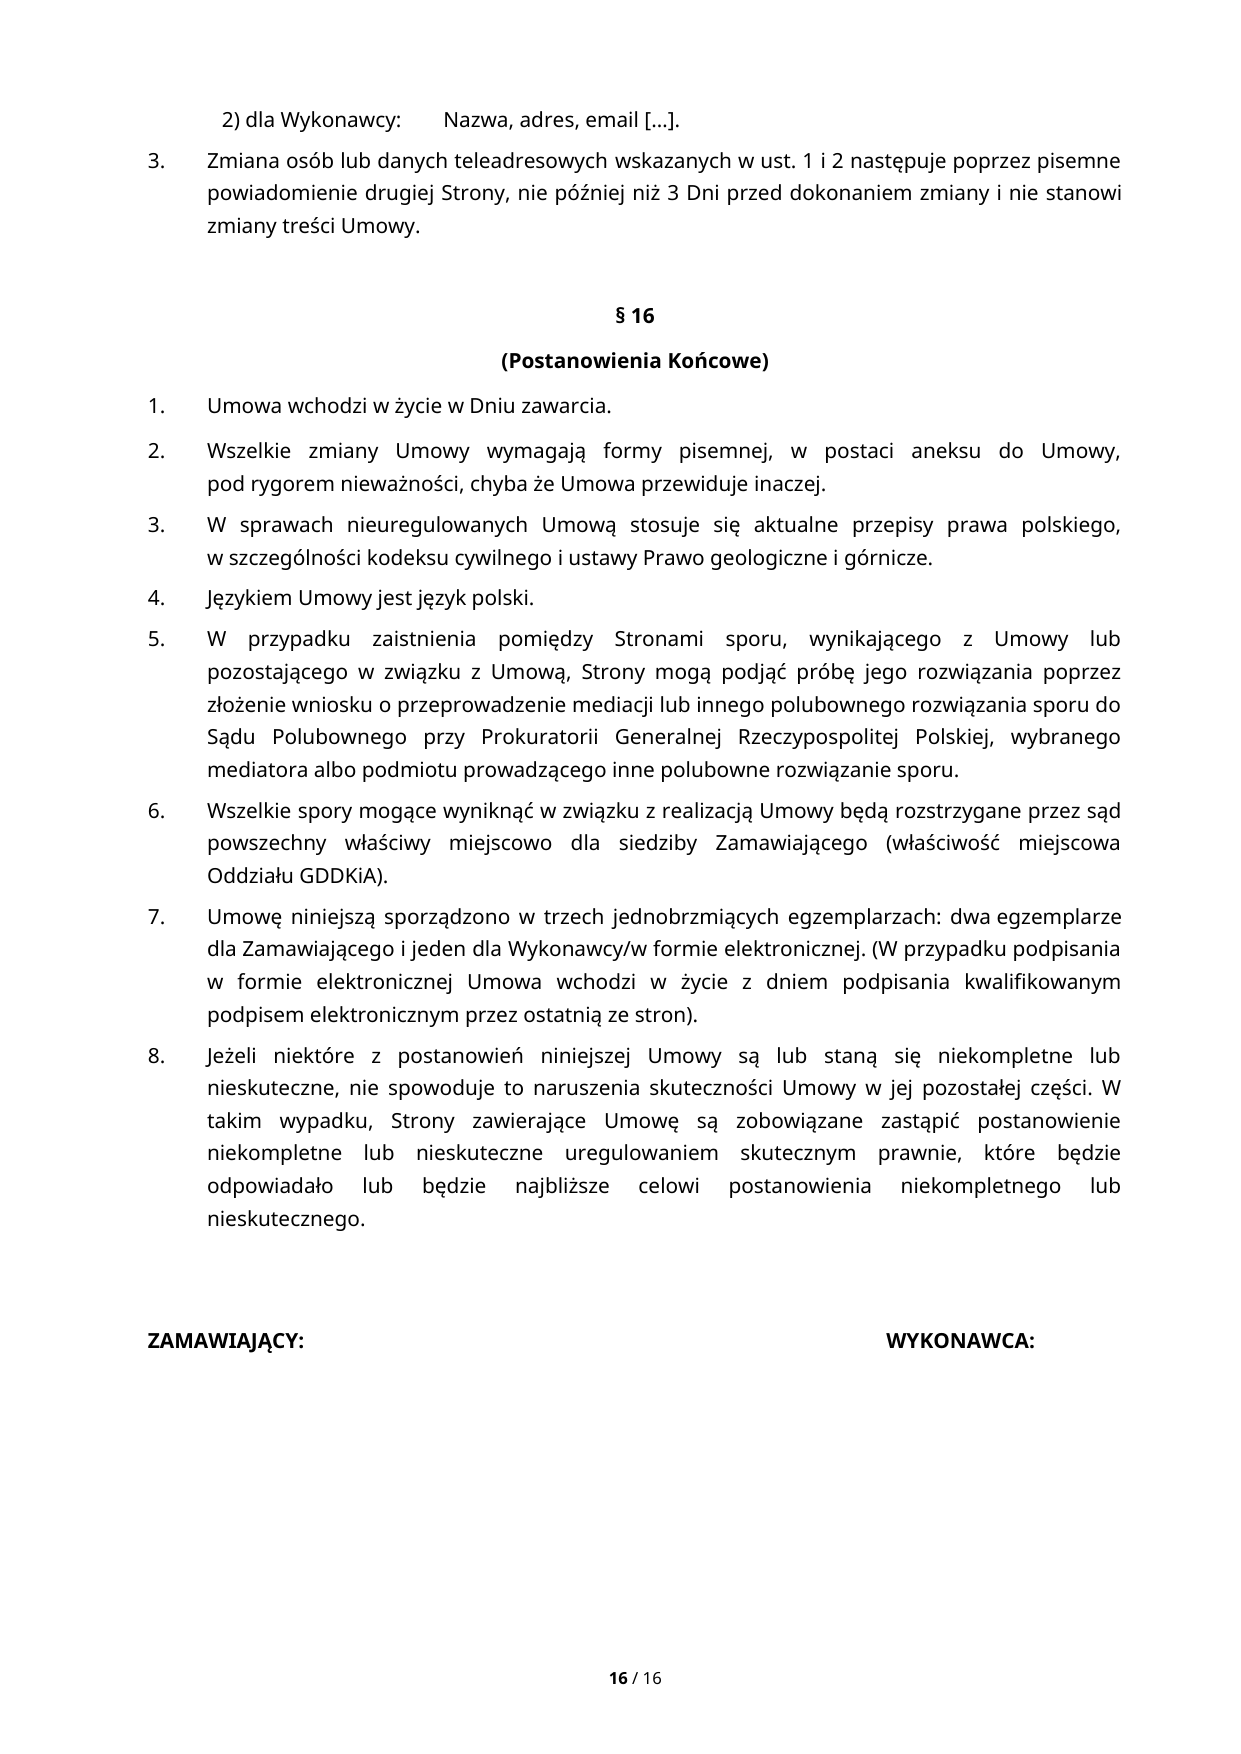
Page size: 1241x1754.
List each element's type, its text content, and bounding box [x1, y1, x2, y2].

list Umowę niniejszą sporządzono w trzech jednobrzmiących egzemplarzach: dwa egzemplarze dla Zamawiającego i jeden dla Wykonawcy/w formie elektronicznej. (W przypadku podpisania w formie elektronicznej Umowa wchodzi w życie z dniem podpisania kwalifikowanym podpisem elektronicznym przez ostatnią ze stron). [148, 902, 1122, 1028]
text ZAMAWIAJĄCY: WYKONAWCA: [148, 1327, 1122, 1355]
list W przypadku zaistnienia pomiędzy Stronami sporu, wynikającego z Umowy lub pozostającego w związku z Umową, Strony mogą podjąć próbę jego rozwiązania poprzez złożenie wniosku o przeprowadzenie mediacji lub innego polubownego rozwiązania sporu do Sądu Polubownego przy Prokuratorii Generalnej Rzeczypospolitej Polskiej, wybranego mediatora albo podmiotu prowadzącego inne polubowne rozwiązanie sporu. [148, 624, 1122, 783]
list Wszelkie zmiany Umowy wymagają formy pisemnej, w postaci aneksu do Umowy, pod rygorem nieważności, chyba że Umowa przewiduje inaczej. [148, 436, 1122, 497]
list 2) dla Wykonawcy: Nazwa, adres, email […]. [222, 105, 1122, 133]
list Umowa wchodzi w życie w Dniu zawarcia. [148, 391, 1122, 420]
list Językiem Umowy jest język polski. [148, 583, 1122, 612]
list Jeżeli niektóre z postanowień niniejszej Umowy są lub staną się niekompletne lub nieskuteczne, nie spowoduje to naruszenia skuteczności Umowy w jej pozostałej części. W takim wypadku, Strony zawierające Umowę są zobowiązane zastąpić postanowienie niekompletne lub nieskuteczne uregulowaniem skutecznym prawnie, które będzie odpowiadało lub będzie najbliższe celowi postanowienia niekompletnego lub nieskutecznego. [148, 1041, 1122, 1232]
list Wszelkie spory mogące wyniknąć w związku z realizacją Umowy będą rozstrzygane przez sąd powszechny właściwy miejscowo dla siedziby Zamawiającego (właściwość miejscowa Oddziału GDDKiA). [148, 796, 1122, 889]
text (Postanowienia Końcowe) [148, 346, 1122, 375]
text 3. Zmiana osób lub danych teleadresowych wskazanych w ust. 1 i 2 następuje poprzez pisemne powiadomienie drugiej Strony, nie później niż 3 Dni przed dokonaniem zmiany i nie stanowi zmiany treści Umowy. [148, 146, 1122, 239]
list W sprawach nieuregulowanych Umową stosuje się aktualne przepisy prawa polskiego, w szczególności kodeksu cywilnego i ustawy Prawo geologiczne i górnicze. [148, 510, 1122, 571]
text § 16 [148, 301, 1122, 329]
